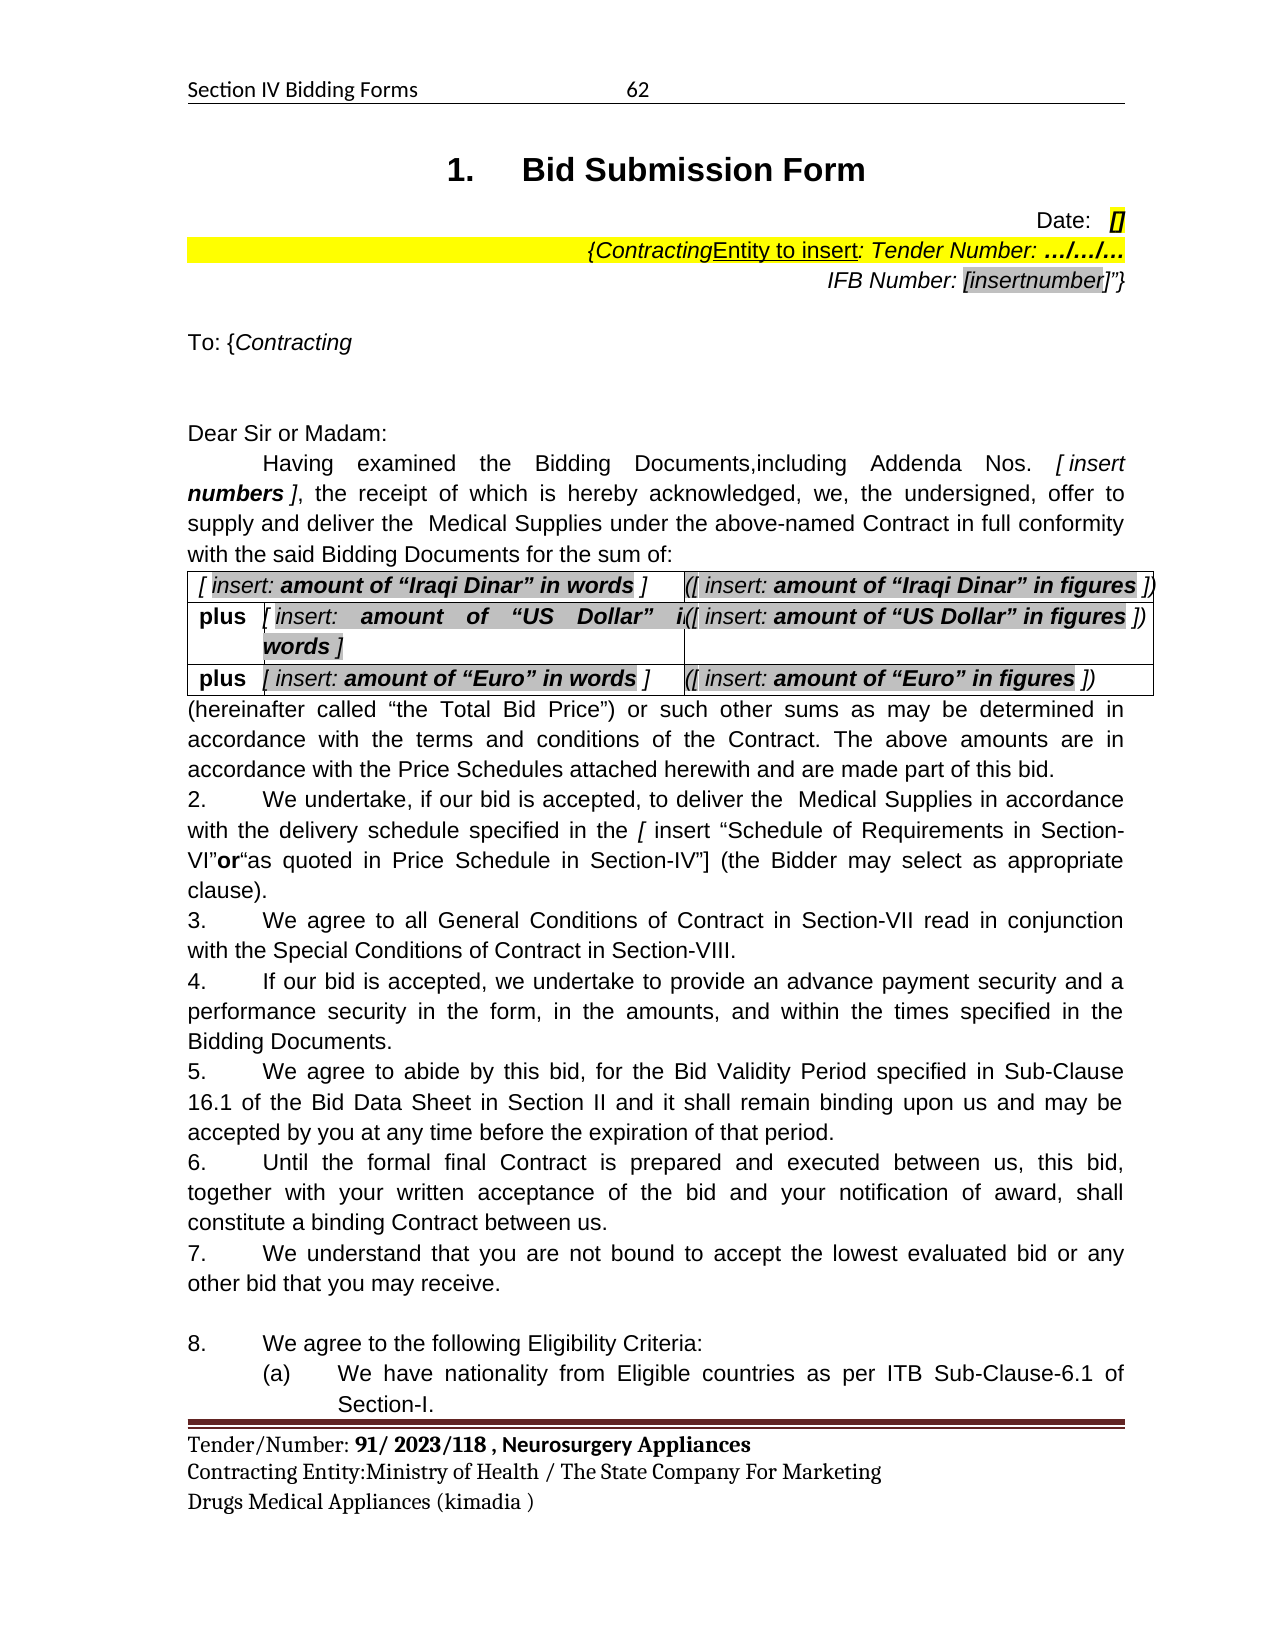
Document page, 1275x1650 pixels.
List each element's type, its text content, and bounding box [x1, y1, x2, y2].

table_header [ insert: amount of “Iraqi Dinar” in words ] [188, 572, 684, 602]
text 8. We agree to the following Eligibility Criteria: [187, 1330, 1125, 1357]
text Date: [] [187, 207, 1110, 233]
table_cell ([ insert: amount of “Euro” in figures ]) [685, 665, 1153, 695]
text 3. We agree to all General Conditions of Contract in Section-VII read in conjunction with the Special Conditions of Contract in Section-VIII. [187, 907, 1125, 964]
text 1. Bid Submission Form [187, 150, 1125, 188]
text 7. We understand that you are not bound to accept the lowest evaluated bid or any other bid that you may receive. [187, 1239, 1125, 1296]
table_header ([ insert: amount of “Iraqi Dinar” in figures ]) [685, 572, 1153, 602]
text IFB Number: [insertnumber]”} [187, 267, 963, 293]
text 6. Until the formal final Contract is prepared and executed between us, this bid, together with your written acceptance of the bid and your notification of award, shall constitute a binding Contract between us. [187, 1149, 1125, 1236]
text Dear Sir or Madam: [187, 420, 1125, 446]
table_cell [ insert: amount of “Euro” in words ] [265, 665, 684, 695]
text 2. We undertake, if our bid is accepted, to deliver the Medical Supplies in accordance with the delivery schedule specified in the [ insert “Schedule of Requirements in Section-VI”or“as quoted in Price Schedule in Section-IV”] (the Bidder may select as appropriate clause). [187, 786, 1125, 903]
text Having examined the Bidding Documents,including Addenda Nos. [ insert numbers ], the receipt of which is hereby acknowledged, we, the undersigned, offer to supply and deliver the Medical Supplies under the above-named Contract in full conformity with the said Bidding Documents for the sum of: [187, 450, 1125, 567]
table_cell ([ insert: amount of “US Dollar” in figures ]) [685, 603, 1153, 663]
table_cell plus [188, 603, 264, 663]
text To: {Contracting [187, 329, 1125, 356]
text (a) We have nationality from Eligible countries as per ITB Sub-Clause-6.1 of Section-I. [262, 1360, 1125, 1417]
text 4. If our bid is accepted, we undertake to provide an advance payment security and a performance security in the form, in the amounts, and within the times specified in the Bidding Documents. [187, 968, 1125, 1054]
table_cell [ insert: amount of “US Dollar” in words ] [265, 603, 684, 663]
text {ContractingEntity to insert: Tender Number: …/…/… [187, 237, 595, 263]
text {ContractingEntity to insert: Tender Number: …/…/… [851, 237, 1125, 263]
table_cell plus [188, 665, 264, 695]
text (hereinafter called “the Total Bid Price”) or such other sums as may be determined in accordance with the terms and conditions of the Contract. The above amounts are in accordance with the Price Schedules attached herewith and are made part of this bid. [187, 696, 1125, 783]
text 5. We agree to abide by this bid, for the Bid Validity Period specified in Sub-Clause 16.1 of the Bid Data Sheet in Section II and it shall remain binding upon us and may be accepted by you at any time before the expiration of that period. [187, 1058, 1125, 1145]
